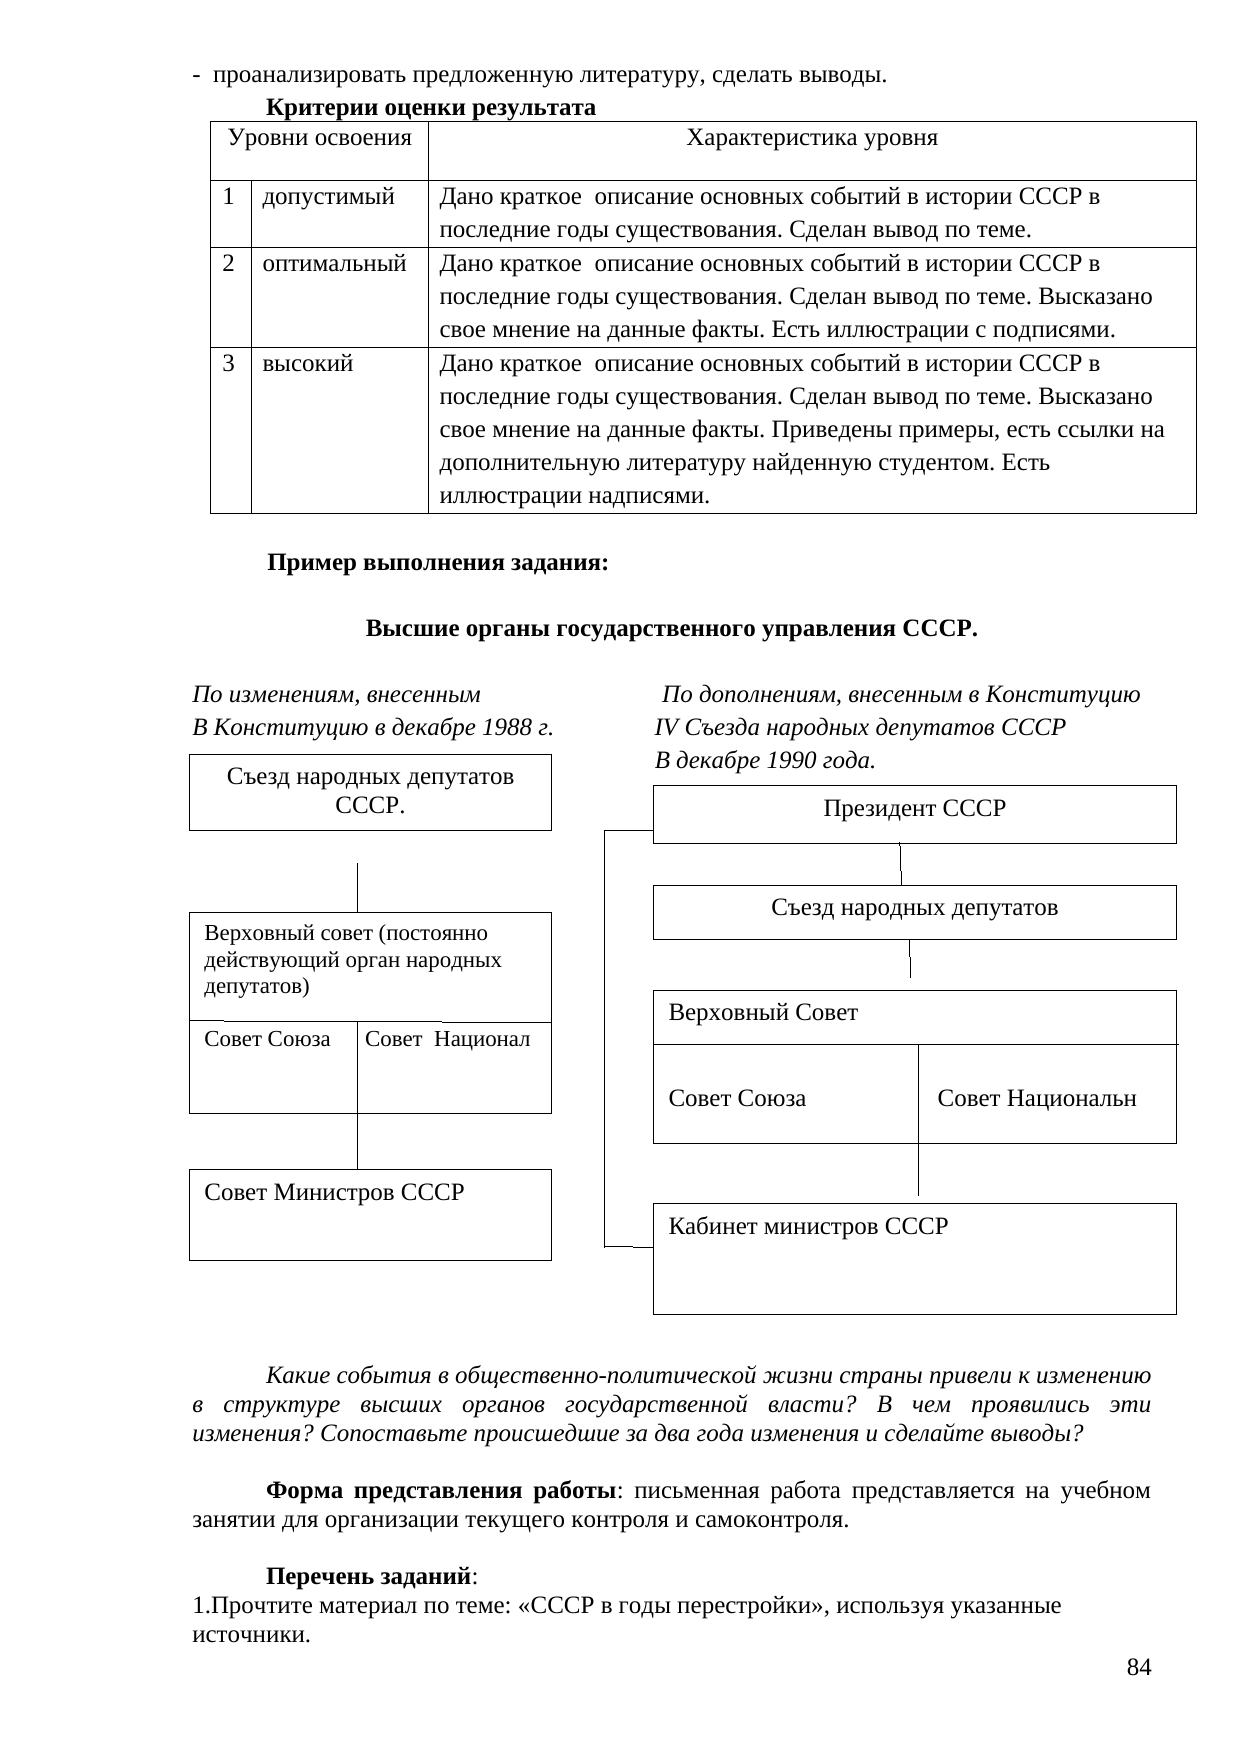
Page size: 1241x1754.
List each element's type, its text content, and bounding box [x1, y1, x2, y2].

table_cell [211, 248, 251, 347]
text Форма представления работы: письменная работа представляется на учебном занятии для организации текущего контроля и самоконтроля. [192, 1475, 1152, 1533]
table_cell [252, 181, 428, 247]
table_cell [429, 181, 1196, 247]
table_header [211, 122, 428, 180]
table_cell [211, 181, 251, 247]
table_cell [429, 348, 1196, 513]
text Критерии оценки результата [192, 92, 1152, 121]
text В Конституцию в декабре 1988 г. IV Съезда народных депутатов СССР [192, 712, 1152, 741]
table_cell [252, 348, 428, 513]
text - проанализировать предложенную литературу, сделать выводы. [192, 59, 1152, 88]
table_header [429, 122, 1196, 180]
text По изменениям, внесенным По дополнениям, внесенным в Конституцию [192, 679, 1152, 708]
text Какие события в общественно-политической жизни страны привели к изменению в структуре высших органов государственной власти? В чем проявились эти изменения? Сопоставьте происшедшие за два года изменения и сделайте выводы? [192, 1360, 1152, 1446]
text Перечень заданий: [192, 1561, 1152, 1590]
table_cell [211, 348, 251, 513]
text Высшие органы государственного управления СССР. [192, 613, 1152, 642]
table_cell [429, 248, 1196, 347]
text 1.Прочтите материал по теме: «СССР в годы перестройки», используя указанные источники. [192, 1590, 1152, 1648]
text В декабре 1990 года. [192, 746, 1152, 774]
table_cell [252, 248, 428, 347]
text Пример выполнения задания: [192, 547, 1152, 576]
